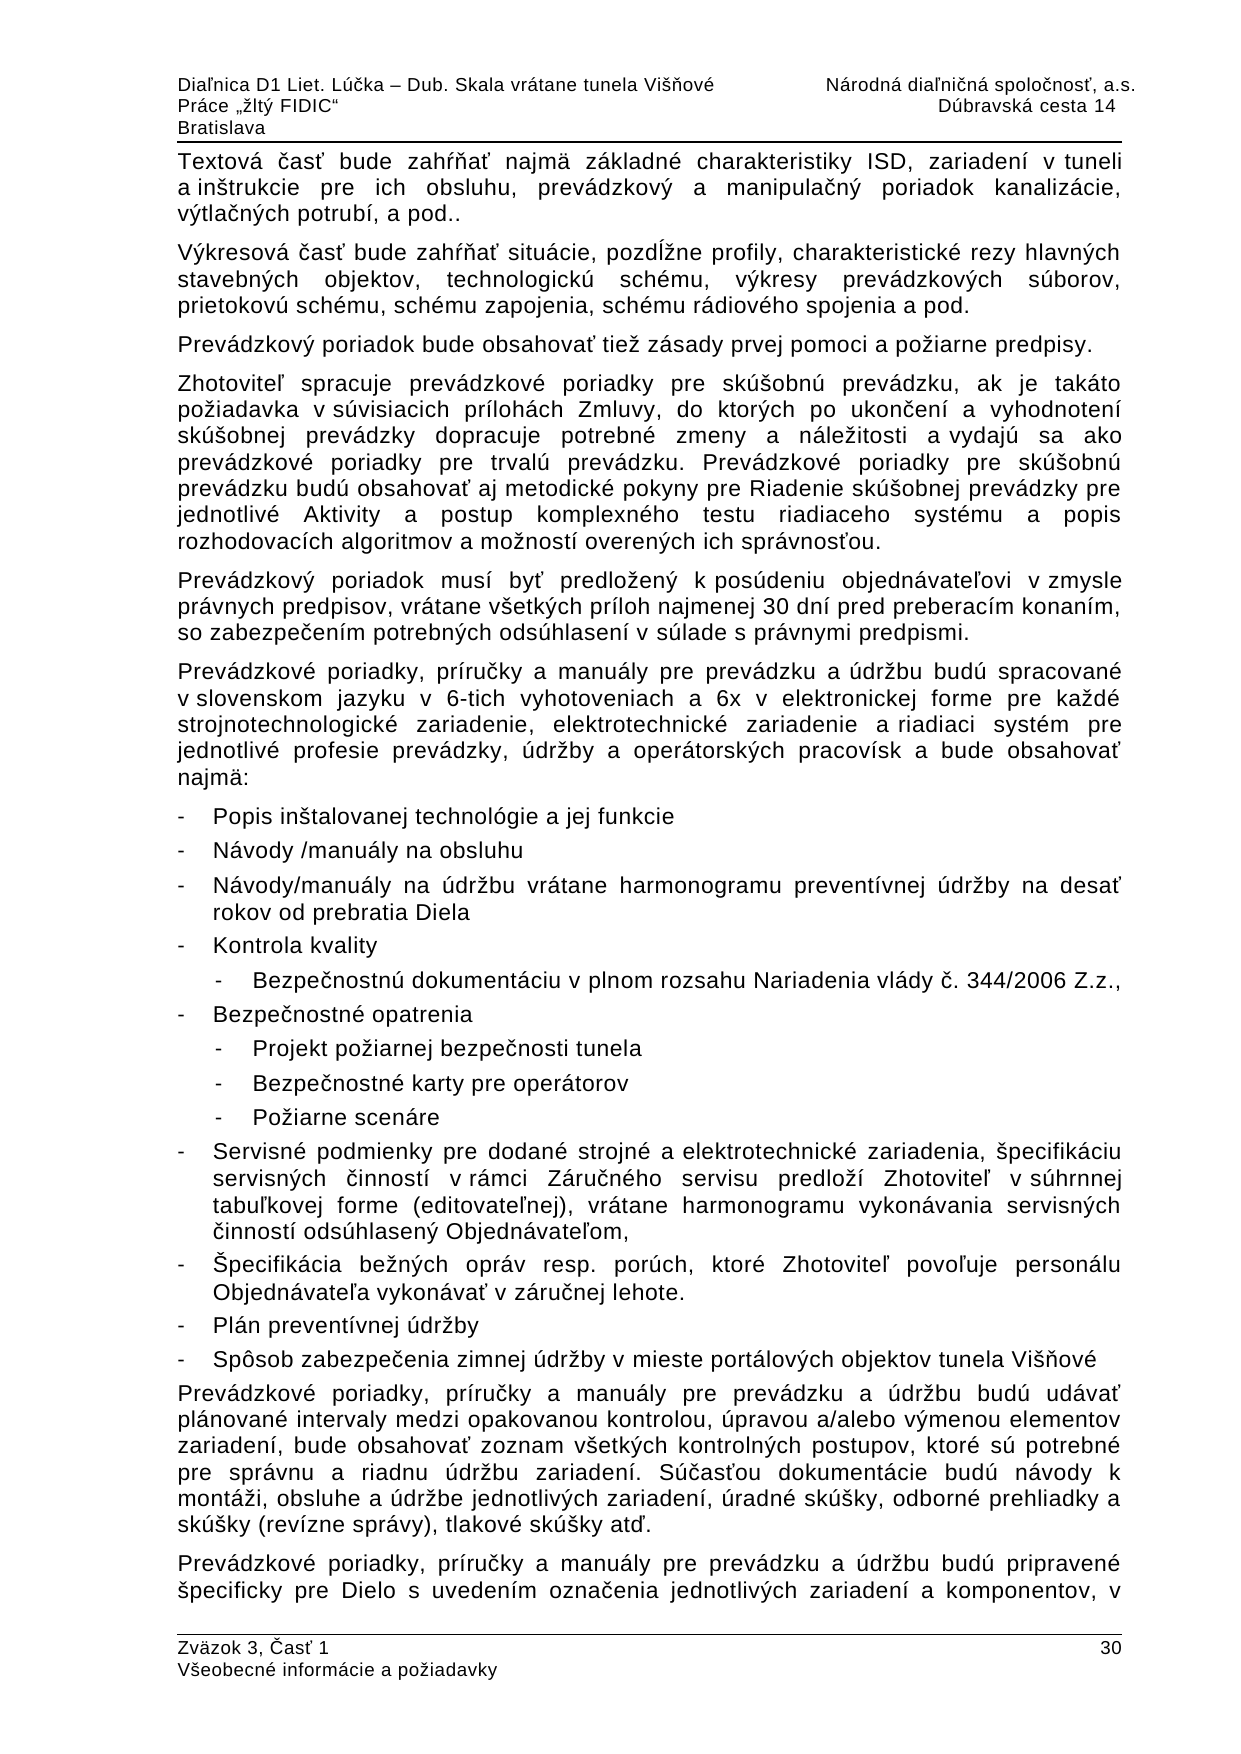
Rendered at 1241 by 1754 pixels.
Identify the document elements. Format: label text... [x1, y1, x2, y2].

list Bezpečnostné opatrenia [177, 1000, 1122, 1028]
text Prevádzkový poriadok bude obsahovať tiež zásady prvej pomoci a požiarne predpisy. [177, 331, 1122, 357]
list Plán preventívnej údržby [177, 1311, 1122, 1339]
text Prevádzkový poriadok musí byť predložený k posúdeniu objednávateľovi v zmysle právnych predpisov, vrátane všetkých príloh najmenej 30 dní pred preberacím konaním, so zabezpečením potrebných odsúhlasení v súlade s právnymi predpismi. [177, 567, 1122, 646]
list Návody/manuály na údržbu vrátane harmonogramu preventívnej údržby na desať rokov od prebratia Diela [177, 871, 1122, 925]
text Prevádzkové poriadky, príručky a manuály pre prevádzku a údržbu budú spracované v slovenskom jazyku v 6-tich vyhotoveniach a 6x v elektronickej forme pre každé strojnotechnologické zariadenie, elektrotechnické zariadenie a riadiaci systém pre jednotlivé profesie prevádzky, údržby a operátorských pracovísk a bude obsahovať najmä: [177, 658, 1122, 790]
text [177, 1550, 1122, 1603]
list Servisné podmienky pre dodané strojné a elektrotechnické zariadenia, špecifikáciu servisných činností v rámci Záručného servisu predloží Zhotoviteľ v súhrnnej tabuľkovej forme (editovateľnej), vrátane harmonogramu vykonávania servisných činností odsúhlasený Objednávateľom, [177, 1137, 1122, 1244]
list Kontrola kvality [177, 932, 1122, 959]
list Požiarne scenáre [215, 1103, 1122, 1131]
list Špecifikácia bežných opráv resp. porúch, ktoré Zhotoviteľ povoľuje personálu Objednávateľa vykonávať v záručnej lehote. [177, 1251, 1122, 1305]
text Prevádzkové poriadky, príručky a manuály pre prevádzku a údržbu budú udávať plánované intervaly medzi opakovanou kontrolou, úpravou a/alebo výmenou elementov zariadení, bude obsahovať zoznam všetkých kontrolných postupov, ktoré sú potrebné pre správnu a riadnu údržbu zariadení. Súčasťou dokumentácie budú návody k montáži, obsluhe a údržbe jednotlivých zariadení, úradné skúšky, odborné prehliadky a skúšky (revízne správy), tlakové skúšky atď. [177, 1380, 1122, 1538]
list Bezpečnostné karty pre operátorov [215, 1069, 1122, 1097]
list Popis inštalovanej technológie a jej funkcie [177, 802, 1122, 830]
list Spôsob zabezpečenia zimnej údržby v mieste portálových objektov tunela Višňové [177, 1345, 1122, 1373]
text Textová časť bude zahŕňať najmä základné charakteristiky ISD, zariadení v tuneli a inštrukcie pre ich obsluhu, prevádzkový a manipulačný poriadok kanalizácie, výtlačných potrubí, a pod.. [177, 148, 1122, 227]
text Zhotoviteľ spracuje prevádzkové poriadky pre skúšobnú prevádzku, ak je takáto požiadavka v súvisiacich prílohách Zmluvy, do ktorých po ukončení a vyhodnotení skúšobnej prevádzky dopracuje potrebné zmeny a náležitosti a vydajú sa ako prevádzkové poriadky pre trvalú prevádzku. Prevádzkové poriadky pre skúšobnú prevádzku budú obsahovať aj metodické pokyny pre Riadenie skúšobnej prevádzky pre jednotlivé Aktivity a postup komplexného testu riadiaceho systému a popis rozhodovacích algoritmov a možností overených ich správnosťou. [177, 369, 1122, 554]
list Projekt požiarnej bezpečnosti tunela [215, 1034, 1122, 1062]
list Bezpečnostnú dokumentáciu v plnom rozsahu Nariadenia vlády č. 344/2006 Z.z., [215, 966, 1122, 994]
list Návody /manuály na obsluhu [177, 837, 1122, 865]
text Výkresová časť bude zahŕňať situácie, pozdĺžne profily, charakteristické rezy hlavných stavebných objektov, technologickú schému, výkresy prevádzkových súborov, prietokovú schému, schému zapojenia, schému rádiového spojenia a pod. [177, 239, 1122, 318]
